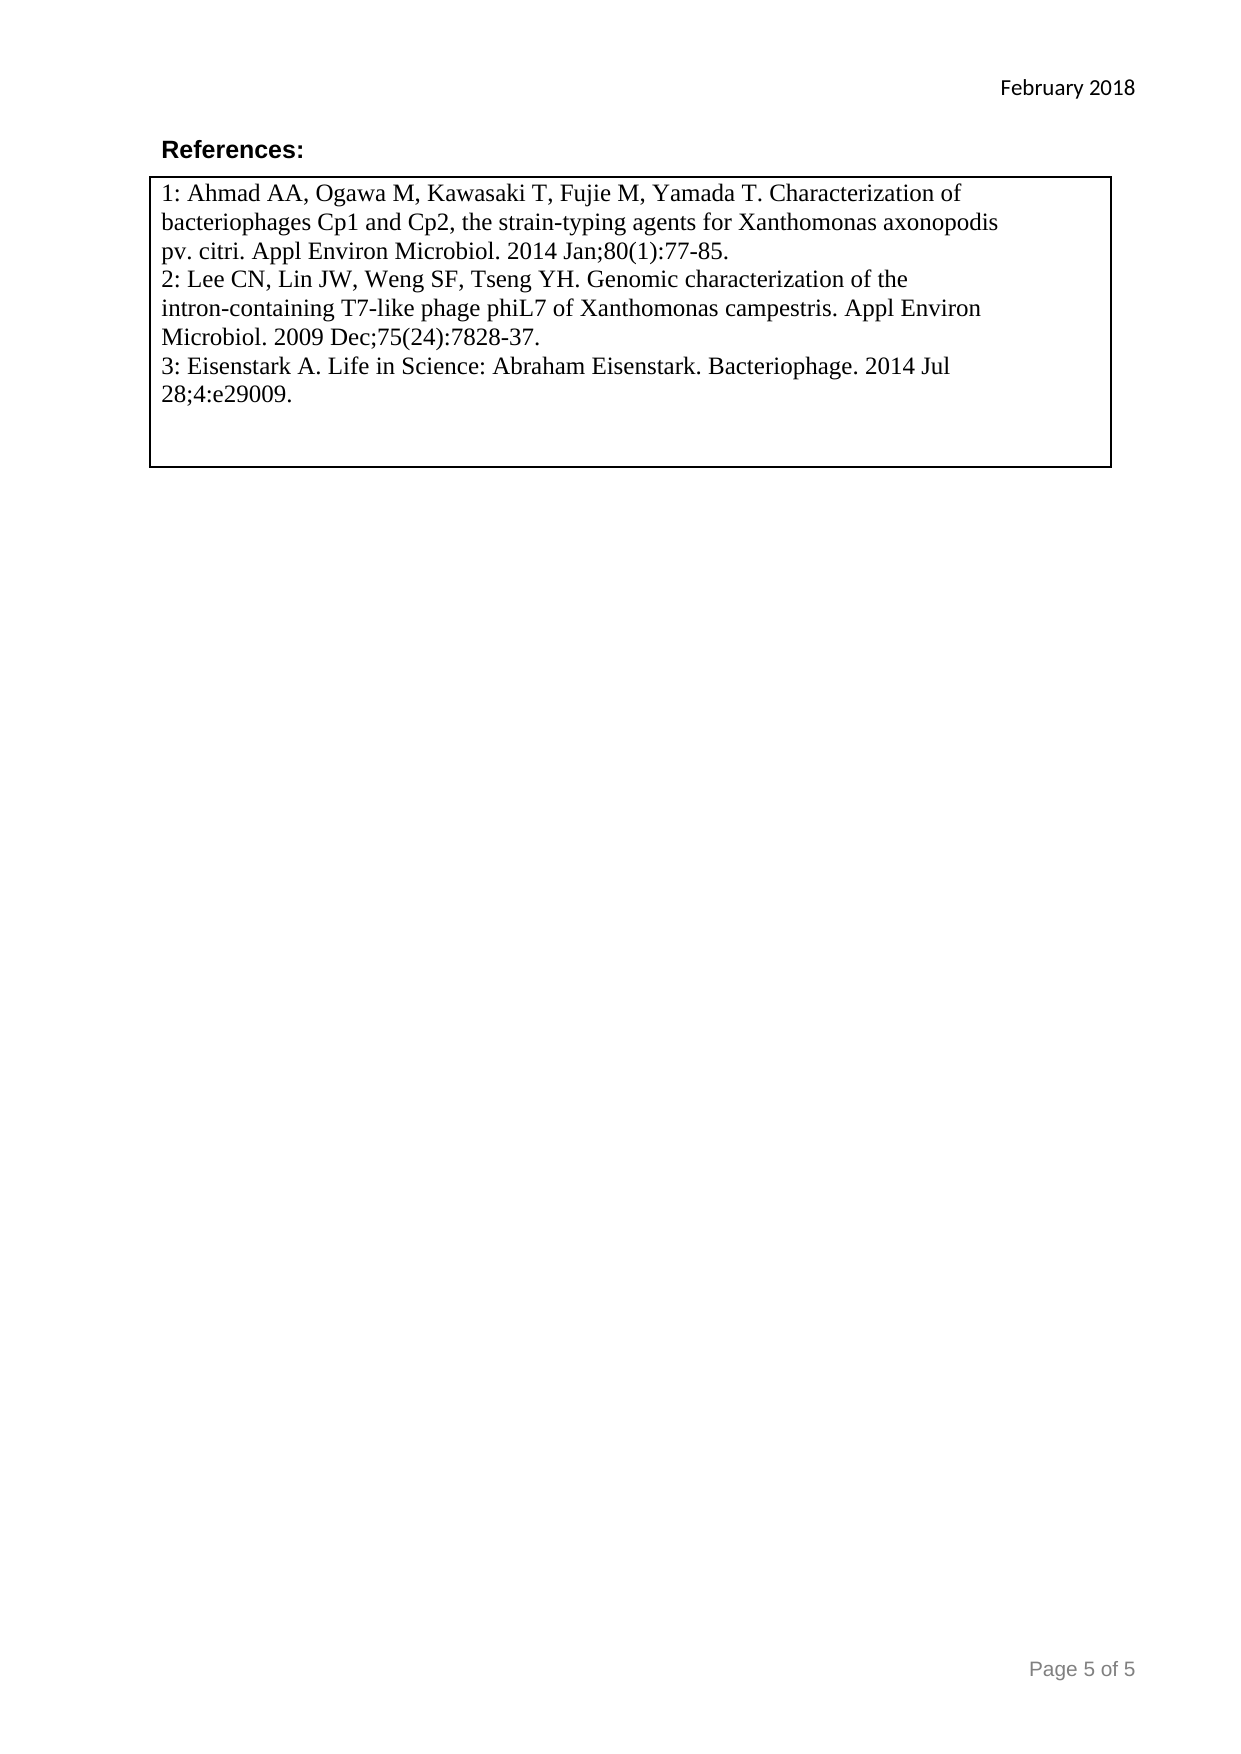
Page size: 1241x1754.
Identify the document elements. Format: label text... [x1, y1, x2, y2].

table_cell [151, 178, 1110, 466]
table_header References: [150, 135, 1111, 176]
